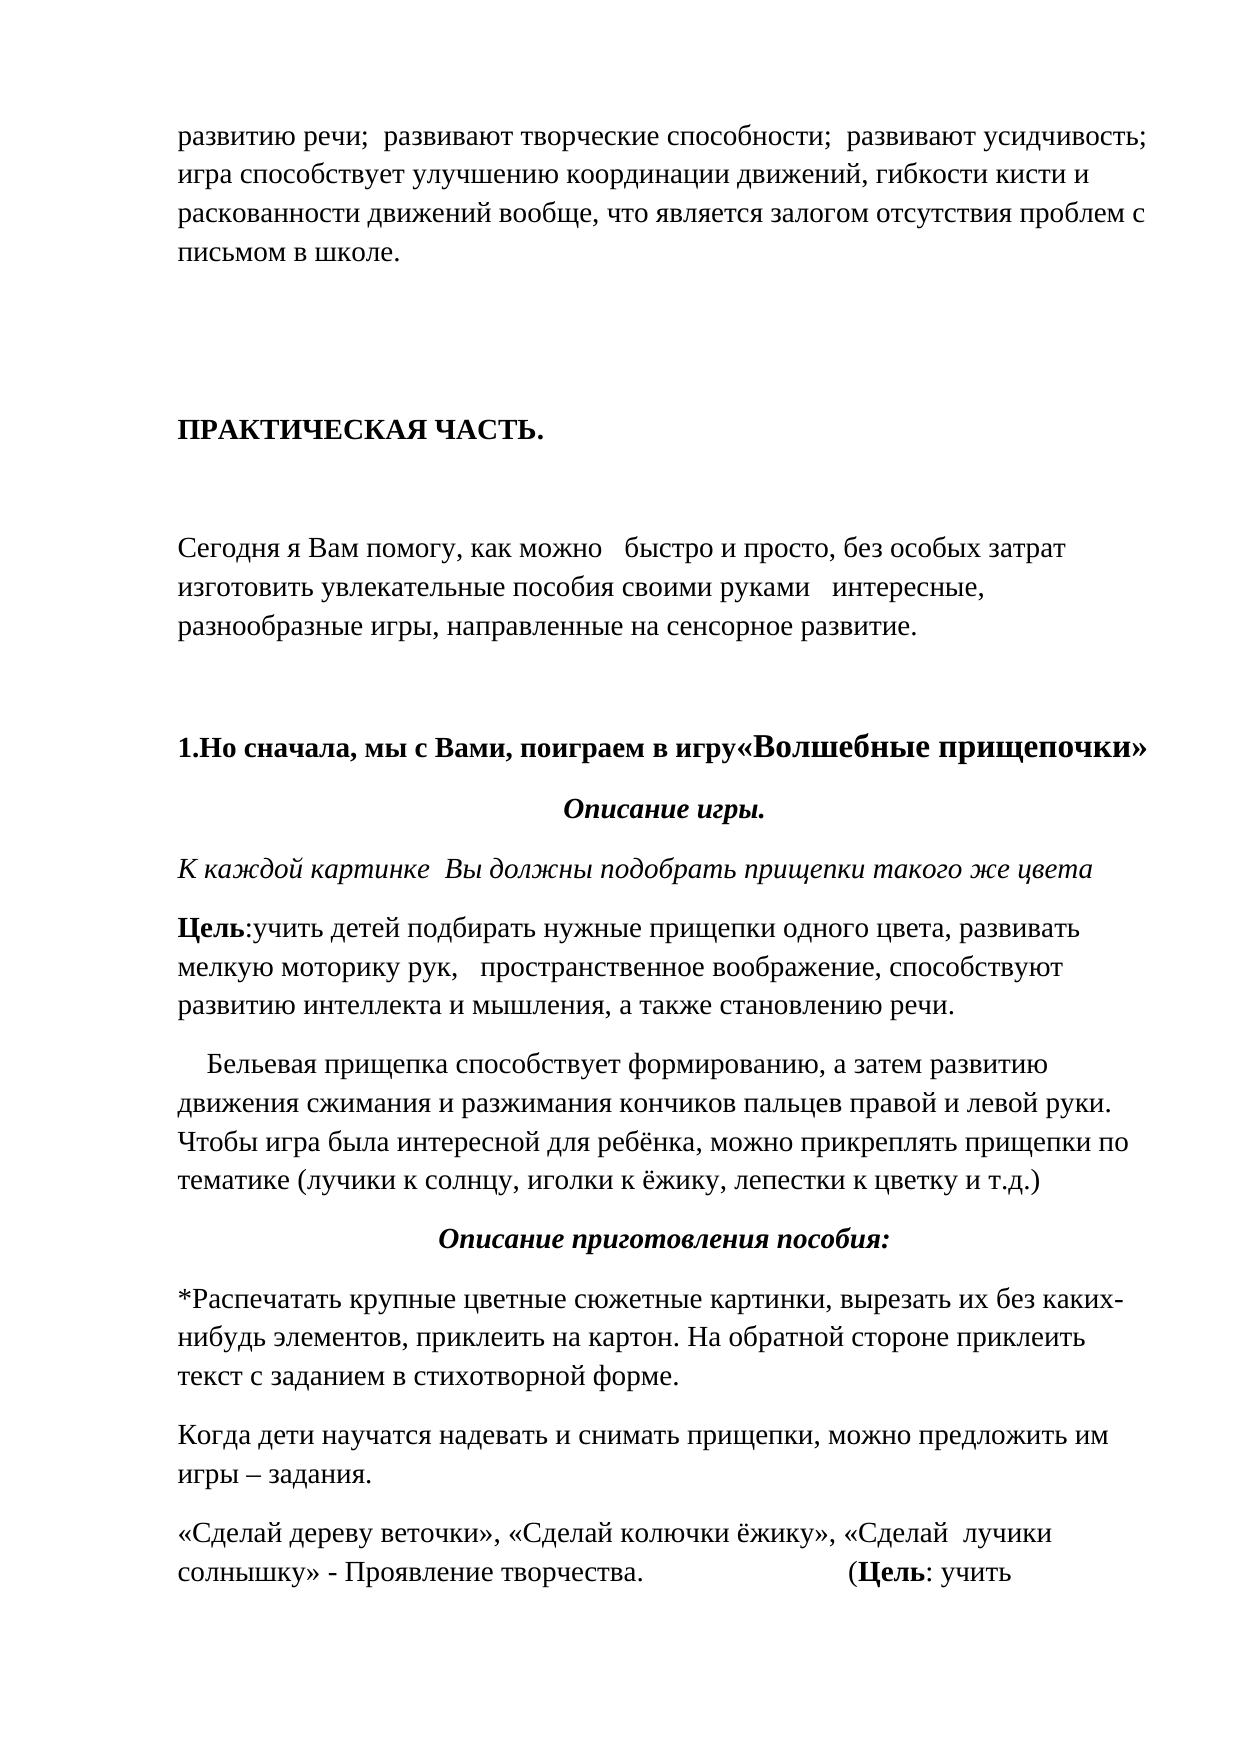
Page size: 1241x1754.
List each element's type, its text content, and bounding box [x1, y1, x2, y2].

text Бельевая прищепка способствует формированию, а затем развитию движения сжимания и разжимания кончиков пальцев правой и левой руки. Чтобы игра была интересной для ребёнка, можно прикреплять прищепки по тематике (лучики к солнцу, иголки к ёжику, лепестки к цветку и т.д.) [177, 1047, 1152, 1196]
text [177, 118, 1152, 267]
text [177, 1515, 1152, 1587]
text Когда дети научатся надевать и снимать прищепки, можно предложить им игры – задания. [177, 1417, 1152, 1489]
text К каждой картинке Вы должны подобрать прищепки такого же цвета [177, 851, 1152, 884]
text ПРАКТИЧЕСКАЯ ЧАСТЬ. [177, 412, 1152, 445]
text Описание приготовления пособия: [177, 1222, 1152, 1255]
text Сегодня я Вам помогу, как можно быстро и просто, без особых затрат изготовить увлекательные пособия своими руками интересные, разнообразные игры, направленные на сенсорное развитие. [177, 531, 1152, 641]
text Цель:учить детей подбирать нужные прищепки одного цвета, развивать мелкую моторику рук, пространственное воображение, способствуют развитию интеллекта и мышления, а также становлению речи. [177, 910, 1152, 1021]
text Описание игры. [177, 791, 1152, 825]
text *Распечатать крупные цветные сюжетные картинки, вырезать их без каких-нибудь элементов, приклеить на картон. На обратной стороне приклеить текст с заданием в стихотворной форме. [177, 1281, 1152, 1392]
text 1.Но сначала, мы с Вами, поиграем в игру«Волшебные прищепочки» [177, 726, 1152, 765]
